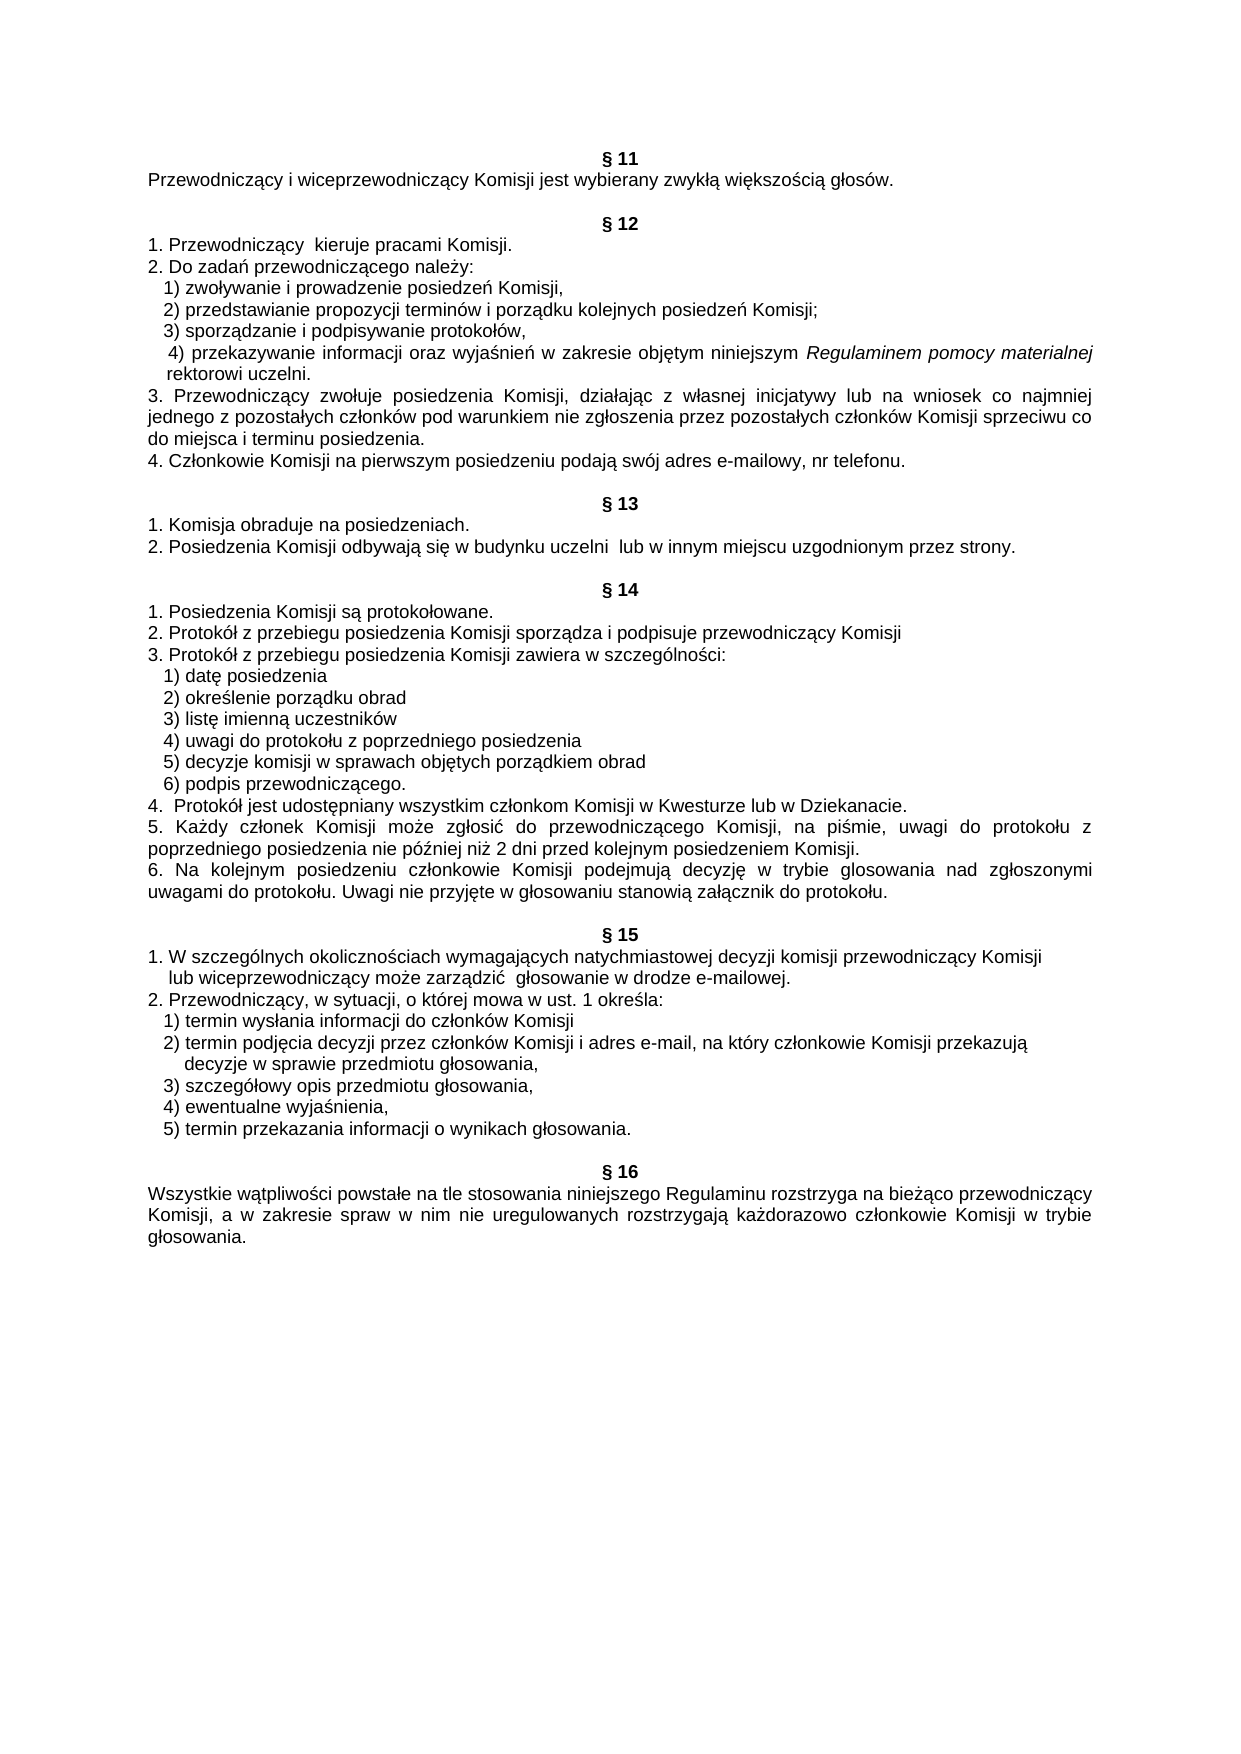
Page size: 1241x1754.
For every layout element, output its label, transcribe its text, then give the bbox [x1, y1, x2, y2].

text 4) uwagi do protokołu z poprzedniego posiedzenia [148, 730, 1093, 751]
text 5) decyzje komisji w sprawach objętych porządkiem obrad [148, 751, 1093, 773]
text 1. W szczególnych okolicznościach wymagających natychmiastowej decyzji komisji przewodniczący Komisji [148, 945, 1093, 967]
text 1) zwoływanie i prowadzenie posiedzeń Komisji, [148, 277, 1093, 298]
text decyzje w sprawie przedmiotu głosowania, [148, 1053, 1093, 1075]
text lub wiceprzewodniczący może zarządzić głosowanie w drodze e-mailowej. [148, 967, 1093, 988]
text 2. Posiedzenia Komisji odbywają się w budynku uczelni lub w innym miejscu uzgodnionym przez strony. [148, 536, 1093, 557]
text 1) termin wysłania informacji do członków Komisji [148, 1010, 1093, 1032]
text 3) listę imienną uczestników [148, 708, 1093, 730]
text 3) sporządzanie i podpisywanie protokołów, [148, 320, 1093, 342]
text 6. Na kolejnym posiedzeniu członkowie Komisji podejmują decyzję w trybie glosowania nad zgłoszonymi uwagami do protokołu. Uwagi nie przyjęte w głosowaniu stanowią załącznik do protokołu. [148, 859, 1093, 902]
text § 14 [148, 579, 1093, 600]
text 1. Przewodniczący kieruje pracami Komisji. [148, 234, 1093, 255]
text 5) termin przekazania informacji o wynikach głosowania. [148, 1118, 1093, 1139]
text 2) przedstawianie propozycji terminów i porządku kolejnych posiedzeń Komisji; [148, 298, 1093, 320]
text 1. Komisja obraduje na posiedzeniach. [148, 514, 1093, 536]
text § 11 [148, 148, 1093, 169]
text 4. Protokół jest udostępniany wszystkim członkom Komisji w Kwesturze lub w Dziekanacie. [148, 794, 1093, 816]
text § 13 [148, 493, 1093, 514]
text 4) przekazywanie informacji oraz wyjaśnień w zakresie objętym niniejszym Regulaminem pomocy materialnej rektorowi uczelni. [148, 342, 1093, 385]
text Wszystkie wątpliwości powstałe na tle stosowania niniejszego Regulaminu rozstrzyga na bieżąco przewodniczący Komisji, a w zakresie spraw w nim nie uregulowanych rozstrzygają każdorazowo członkowie Komisji w trybie głosowania. [148, 1183, 1093, 1247]
text 2. Do zadań przewodniczącego należy: [148, 255, 1093, 277]
text 3. Protokół z przebiegu posiedzenia Komisji zawiera w szczególności: [148, 643, 1093, 665]
text 1. Posiedzenia Komisji są protokołowane. [148, 600, 1093, 622]
text 2. Przewodniczący, w sytuacji, o której mowa w ust. 1 określa: [148, 988, 1093, 1010]
text 4. Członkowie Komisji na pierwszym posiedzeniu podają swój adres e-mailowy, nr telefonu. [148, 449, 1093, 471]
text 2. Protokół z przebiegu posiedzenia Komisji sporządza i podpisuje przewodniczący Komisji [148, 622, 1093, 643]
text 5. Każdy członek Komisji może zgłosić do przewodniczącego Komisji, na piśmie, uwagi do protokołu z poprzedniego posiedzenia nie później niż 2 dni przed kolejnym posiedzeniem Komisji. [148, 816, 1093, 859]
text Przewodniczący i wiceprzewodniczący Komisji jest wybierany zwykłą większością głosów. [148, 169, 1093, 191]
text 4) ewentualne wyjaśnienia, [148, 1096, 1093, 1118]
text § 12 [148, 212, 1093, 234]
text 3. Przewodniczący zwołuje posiedzenia Komisji, działając z własnej inicjatywy lub na wniosek co najmniej jednego z pozostałych członków pod warunkiem nie zgłoszenia przez pozostałych członków Komisji sprzeciwu co do miejsca i terminu posiedzenia. [148, 385, 1093, 449]
text 2) termin podjęcia decyzji przez członków Komisji i adres e-mail, na który członkowie Komisji przekazują [148, 1032, 1093, 1053]
text 6) podpis przewodniczącego. [148, 773, 1093, 794]
text § 16 [148, 1161, 1093, 1183]
text § 15 [148, 924, 1093, 945]
text 2) określenie porządku obrad [148, 687, 1093, 708]
text 1) datę posiedzenia [148, 665, 1093, 687]
text 3) szczegółowy opis przedmiotu głosowania, [148, 1075, 1093, 1096]
